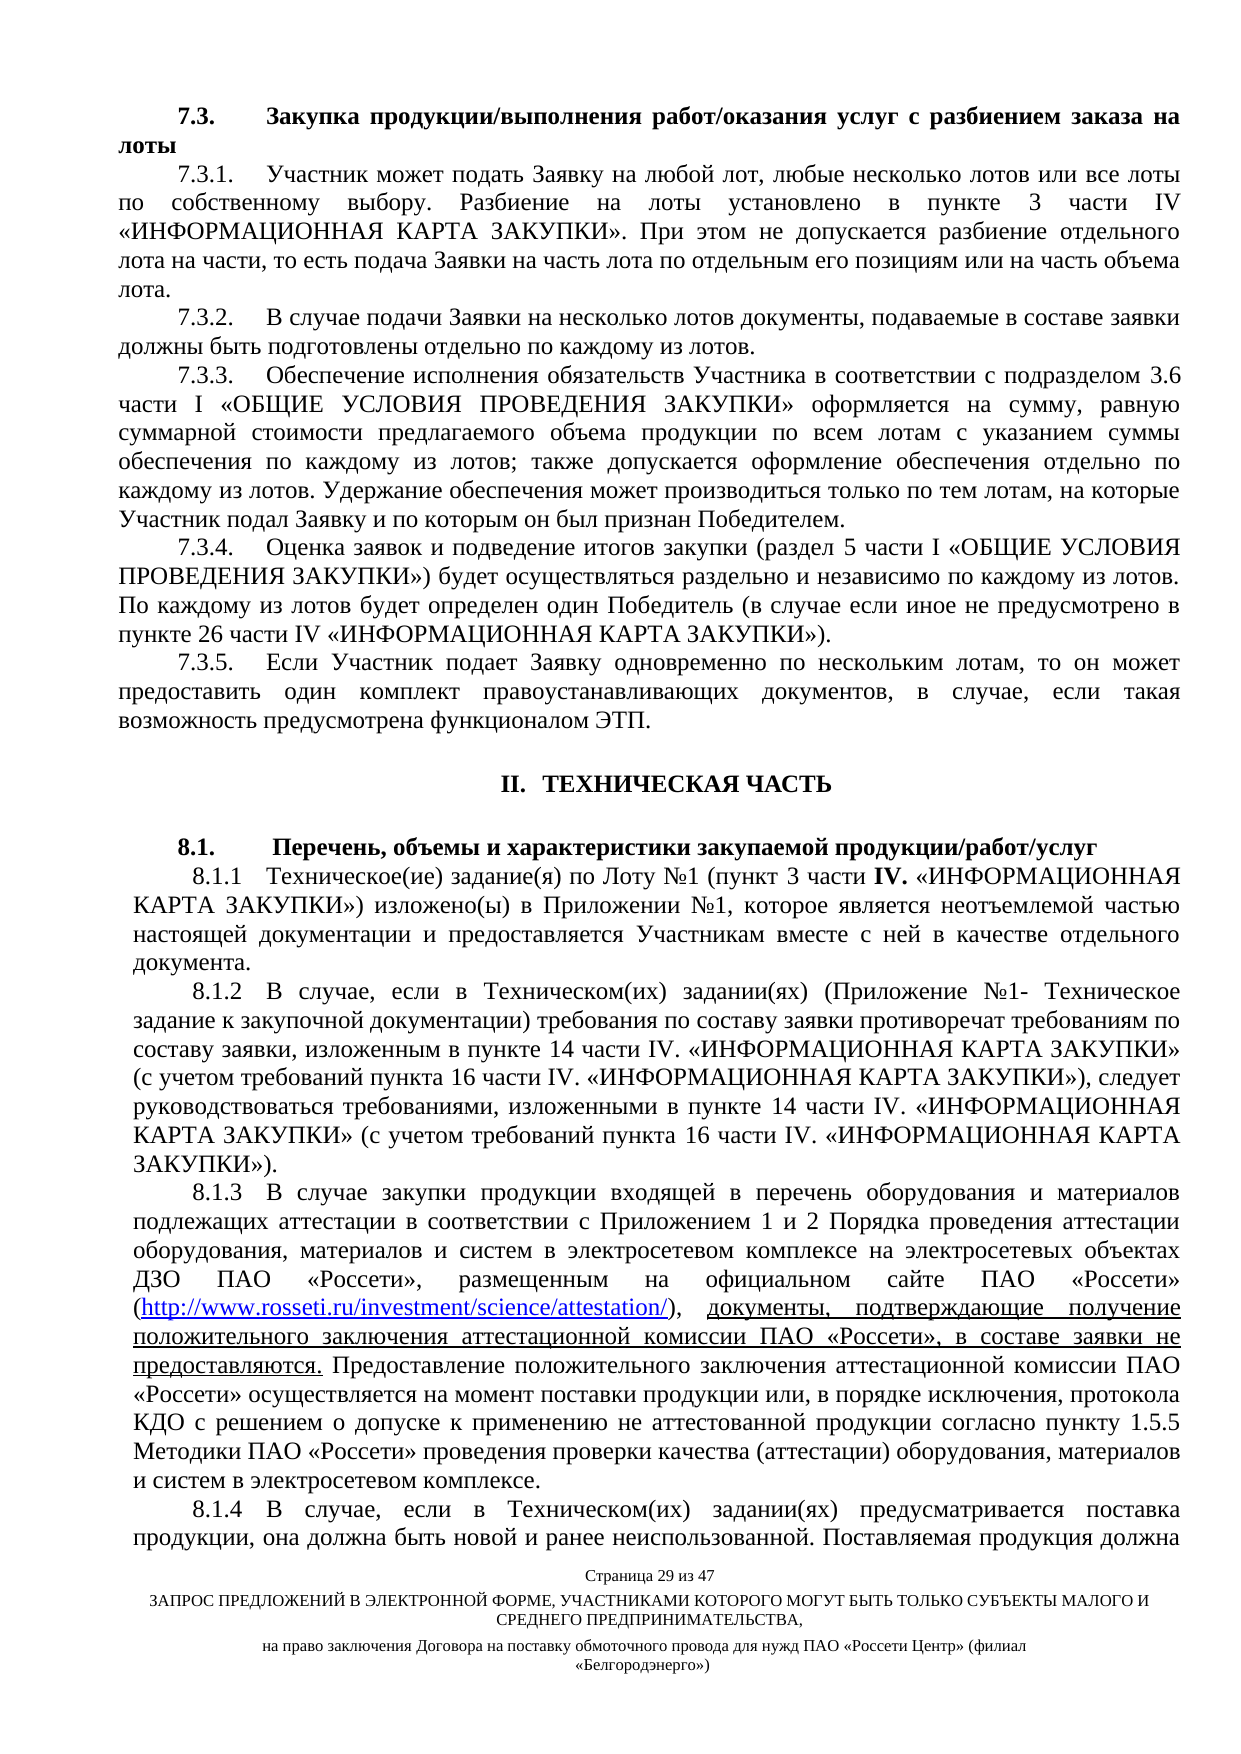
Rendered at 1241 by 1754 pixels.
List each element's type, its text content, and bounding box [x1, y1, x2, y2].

subtitle Техническое(ие) задание(я) по Лоту №1 (пункт 3 части IV. «ИНФОРМАЦИОННАЯ КАРТА ЗАКУПКИ») изложено(ы) в Приложении №1, которое является неотъемлемой частью настоящей документации и предоставляется Участникам вместе с ней в качестве отдельного документа. [133, 861, 1181, 976]
subtitle Перечень, объемы и характеристики закупаемой продукции/работ/услуг [177, 832, 1181, 861]
subtitle Участник может подать Заявку на любой лот, любые несколько лотов или все лоты по собственному выбору. Разбиение на лоты установлено в пункте 3 части IV «ИНФОРМАЦИОННАЯ КАРТА ЗАКУПКИ». При этом не допускается разбиение отдельного лота на части, то есть подача Заявки на часть лота по отдельным его позициям или на часть объема лота. [118, 159, 1181, 302]
subtitle В случае закупки продукции входящей в перечень оборудования и материалов подлежащих аттестации в соответствии с Приложением 1 и 2 Порядка проведения аттестации оборудования, материалов и систем в электросетевом комплексе на электросетевых объектах ДЗО ПАО «Россети», размещенным на официальном сайте ПАО «Россети» (http://www.rosseti.ru/investment/science/attestation/), документы, подтверждающие получение положительного заключения аттестационной комиссии ПАО «Россети», в составе заявки не предоставляются. Предоставление положительного заключения аттестационной комиссии ПАО «Россети» осуществляется на момент поставки продукции или, в порядке исключения, протокола КДО с решением о допуске к применению не аттестованной продукции согласно пункту 1.5.5 Методики ПАО «Россети» проведения проверки качества (аттестации) оборудования, материалов и систем в электросетевом комплексе. [133, 1348, 1181, 1494]
subtitle В случае, если в Техническом(их) задании(ях) (Приложение №1- Техническое задание к закупочной документации) требования по составу заявки противоречат требованиям по составу заявки, изложенным в пункте 14 части IV. «ИНФОРМАЦИОННАЯ КАРТА ЗАКУПКИ» (с учетом требований пункта 16 части IV. «ИНФОРМАЦИОННАЯ КАРТА ЗАКУПКИ»), следует руководствоваться требованиями, изложенными в пункте 14 части IV. «ИНФОРМАЦИОННАЯ КАРТА ЗАКУПКИ» (с учетом требований пункта 16 части IV. «ИНФОРМАЦИОННАЯ КАРТА ЗАКУПКИ»). [133, 976, 1181, 1177]
subtitle Оценка заявок и подведение итогов закупки (раздел 5 части I «ОБЩИЕ УСЛОВИЯ ПРОВЕДЕНИЯ ЗАКУПКИ») будет осуществляться раздельно и независимо по каждому из лотов. По каждому из лотов будет определен один Победитель (в случае если иное не предусмотрено в пункте 26 части IV «ИНФОРМАЦИОННАЯ КАРТА ЗАКУПКИ»). [118, 532, 1181, 647]
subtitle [133, 1494, 1181, 1551]
subtitle Если Участник подает Заявку одновременно по нескольким лотам, то он может предоставить один комплект правоустанавливающих документов, в случае, если такая возможность предусмотрена функционалом ЭТП. [118, 647, 1181, 734]
subtitle ТЕХНИЧЕСКАЯ ЧАСТЬ [118, 769, 1181, 797]
subtitle В случае подачи Заявки на несколько лотов документы, подаваемые в составе заявки должны быть подготовлены отдельно по каждому из лотов. [118, 302, 1181, 360]
subtitle Обеспечение исполнения обязательств Участника в соответствии с подразделом 3.6 части I «ОБЩИЕ УСЛОВИЯ ПРОВЕДЕНИЯ ЗАКУПКИ» оформляется на сумму, равную суммарной стоимости предлагаемого объема продукции по всем лотам с указанием суммы обеспечения по каждому из лотов; также допускается оформление обеспечения отдельно по каждому из лотов. Удержание обеспечения может производиться только по тем лотам, на которые Участник подал Заявку и по которым он был признан Победителем. [118, 360, 1181, 532]
subtitle Закупка продукции/выполнения работ/оказания услуг с разбиением заказа на лоты [118, 101, 1181, 159]
subtitle В случае закупки продукции входящей в перечень оборудования и материалов подлежащих аттестации в соответствии с Приложением 1 и 2 Порядка проведения аттестации оборудования, материалов и систем в электросетевом комплексе на электросетевых объектах ДЗО ПАО «Россети», размещенным на официальном сайте ПАО «Россети» (http://www.rosseti.ru/investment/science/attestation/), документы, подтверждающие получение положительного заключения аттестационной комиссии ПАО «Россети», в составе заявки не предоставляются. Предоставление положительного заключения аттестационной комиссии ПАО «Россети» осуществляется на момент поставки продукции или, в порядке исключения, протокола КДО с решением о допуске к применению не аттестованной продукции согласно пункту 1.5.5 Методики ПАО «Россети» проведения проверки качества (аттестации) оборудования, материалов и систем в электросетевом комплексе. [133, 1177, 1181, 1346]
